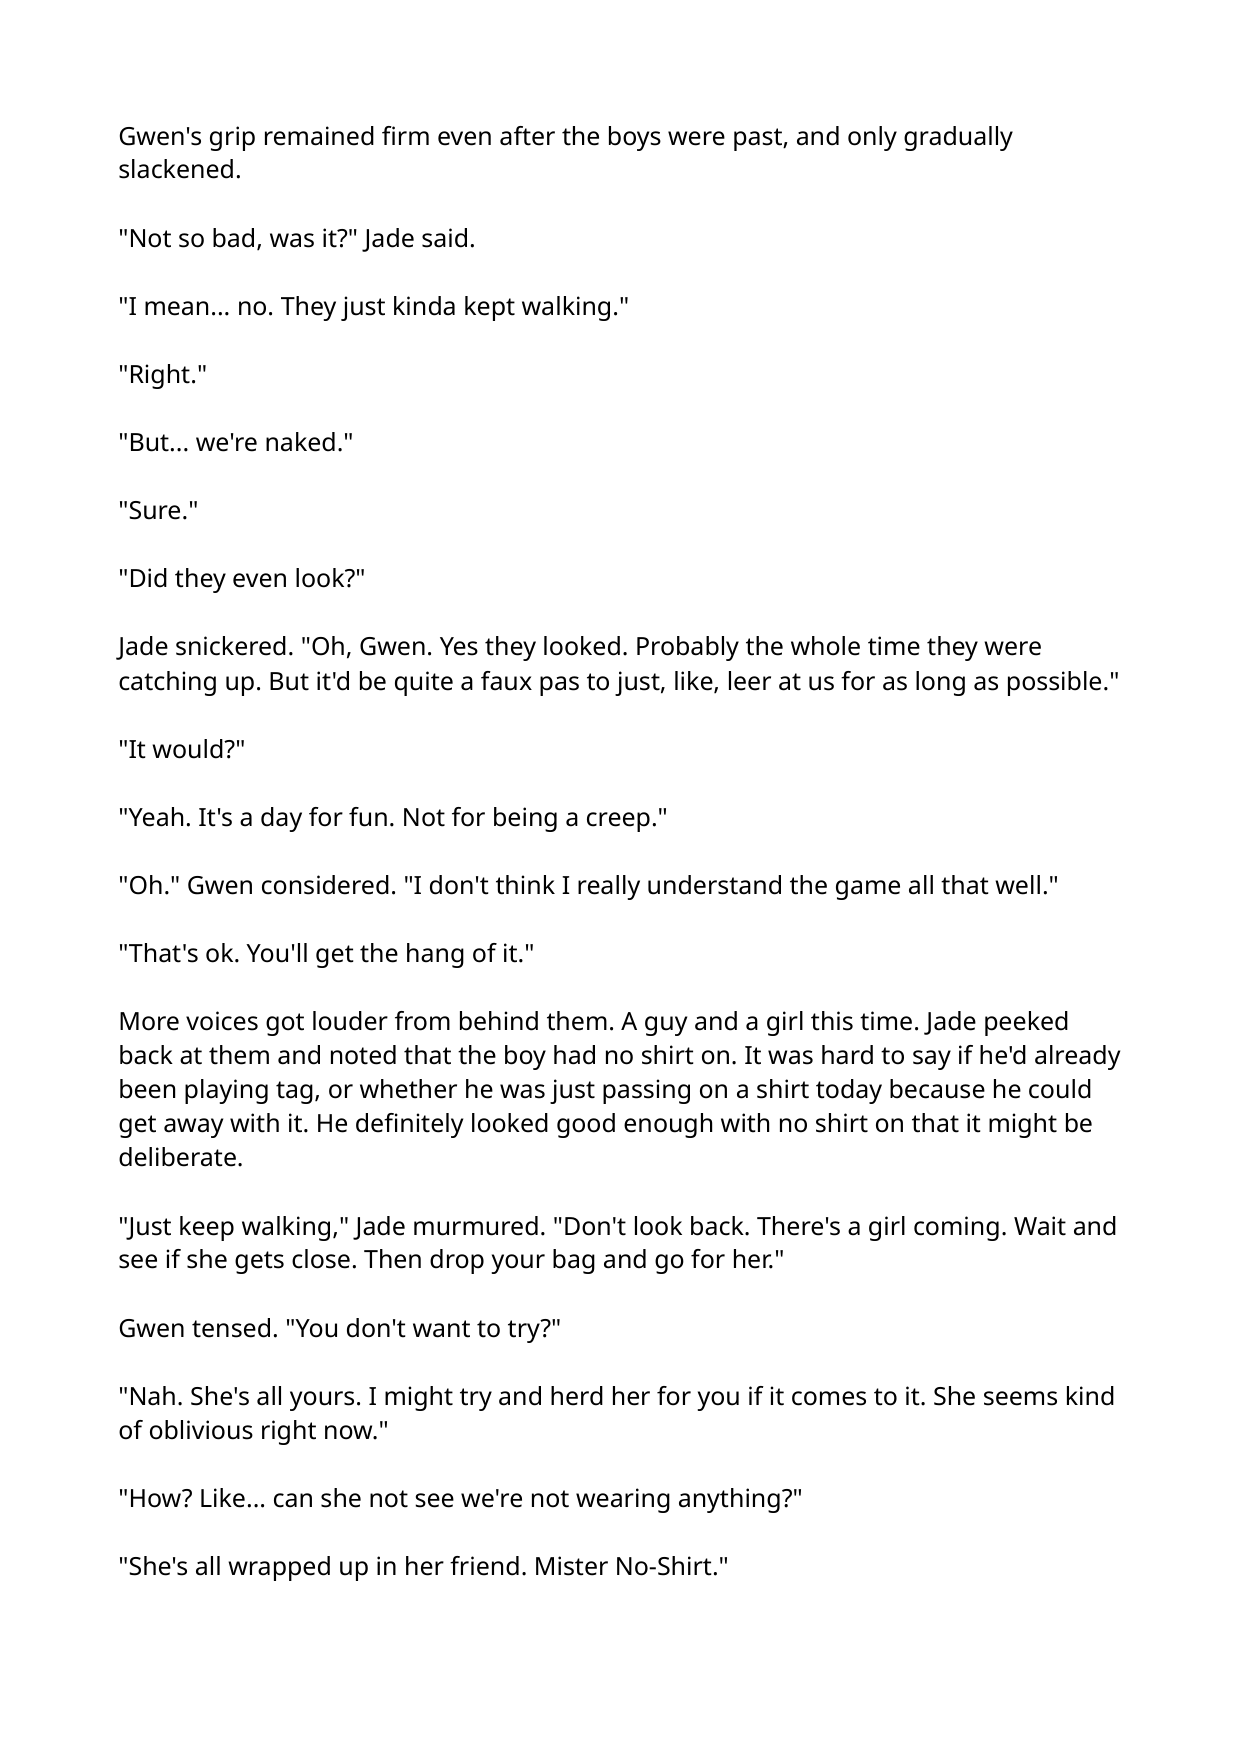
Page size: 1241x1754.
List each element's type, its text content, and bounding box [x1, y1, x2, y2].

text Gwen tensed. "You don't want to try?" [118, 1310, 1122, 1344]
text "But... we're naked." [118, 425, 1122, 459]
text "Yeah. It's a day for fun. Not for being a creep." [118, 799, 1122, 833]
text "That's ok. You'll get the hang of it." [118, 936, 1122, 970]
text "Sure." [118, 493, 1122, 527]
text "She's all wrapped up in her friend. Mister No-Shirt." [118, 1549, 1122, 1583]
text "Did they even look?" [118, 561, 1122, 595]
text "Just keep walking," Jade murmured. "Don't look back. There's a girl coming. Wait and see if she gets close. Then drop your bag and go for her." [118, 1208, 1122, 1276]
text Jade snickered. "Oh, Gwen. Yes they looked. Probably the whole time they were catching up. But it'd be quite a faux pas to just, like, leer at us for as long as possible." [118, 629, 1122, 697]
text "How? Like... can she not see we're not wearing anything?" [118, 1481, 1122, 1515]
text "I mean... no. They just kinda kept walking." [118, 288, 1122, 322]
text "Right." [118, 357, 1122, 391]
text More voices got louder from behind them. A guy and a girl this time. Jade peeked back at them and noted that the boy had no shirt on. It was hard to say if he'd already been playing tag, or whether he was just passing on a shirt today because he could get away with it. He definitely looked good enough with no shirt on that it might be deliberate. [118, 1004, 1122, 1174]
text "Oh." Gwen considered. "I don't think I really understand the game all that well." [118, 867, 1122, 902]
text "Not so bad, was it?" Jade said. [118, 220, 1122, 254]
text "Nah. She's all yours. I might try and herd her for you if it comes to it. She seems kind of oblivious right now." [118, 1378, 1122, 1447]
text Gwen's grip remained firm even after the boys were past, and only gradually slackened. [118, 118, 1122, 186]
text "It would?" [118, 731, 1122, 765]
